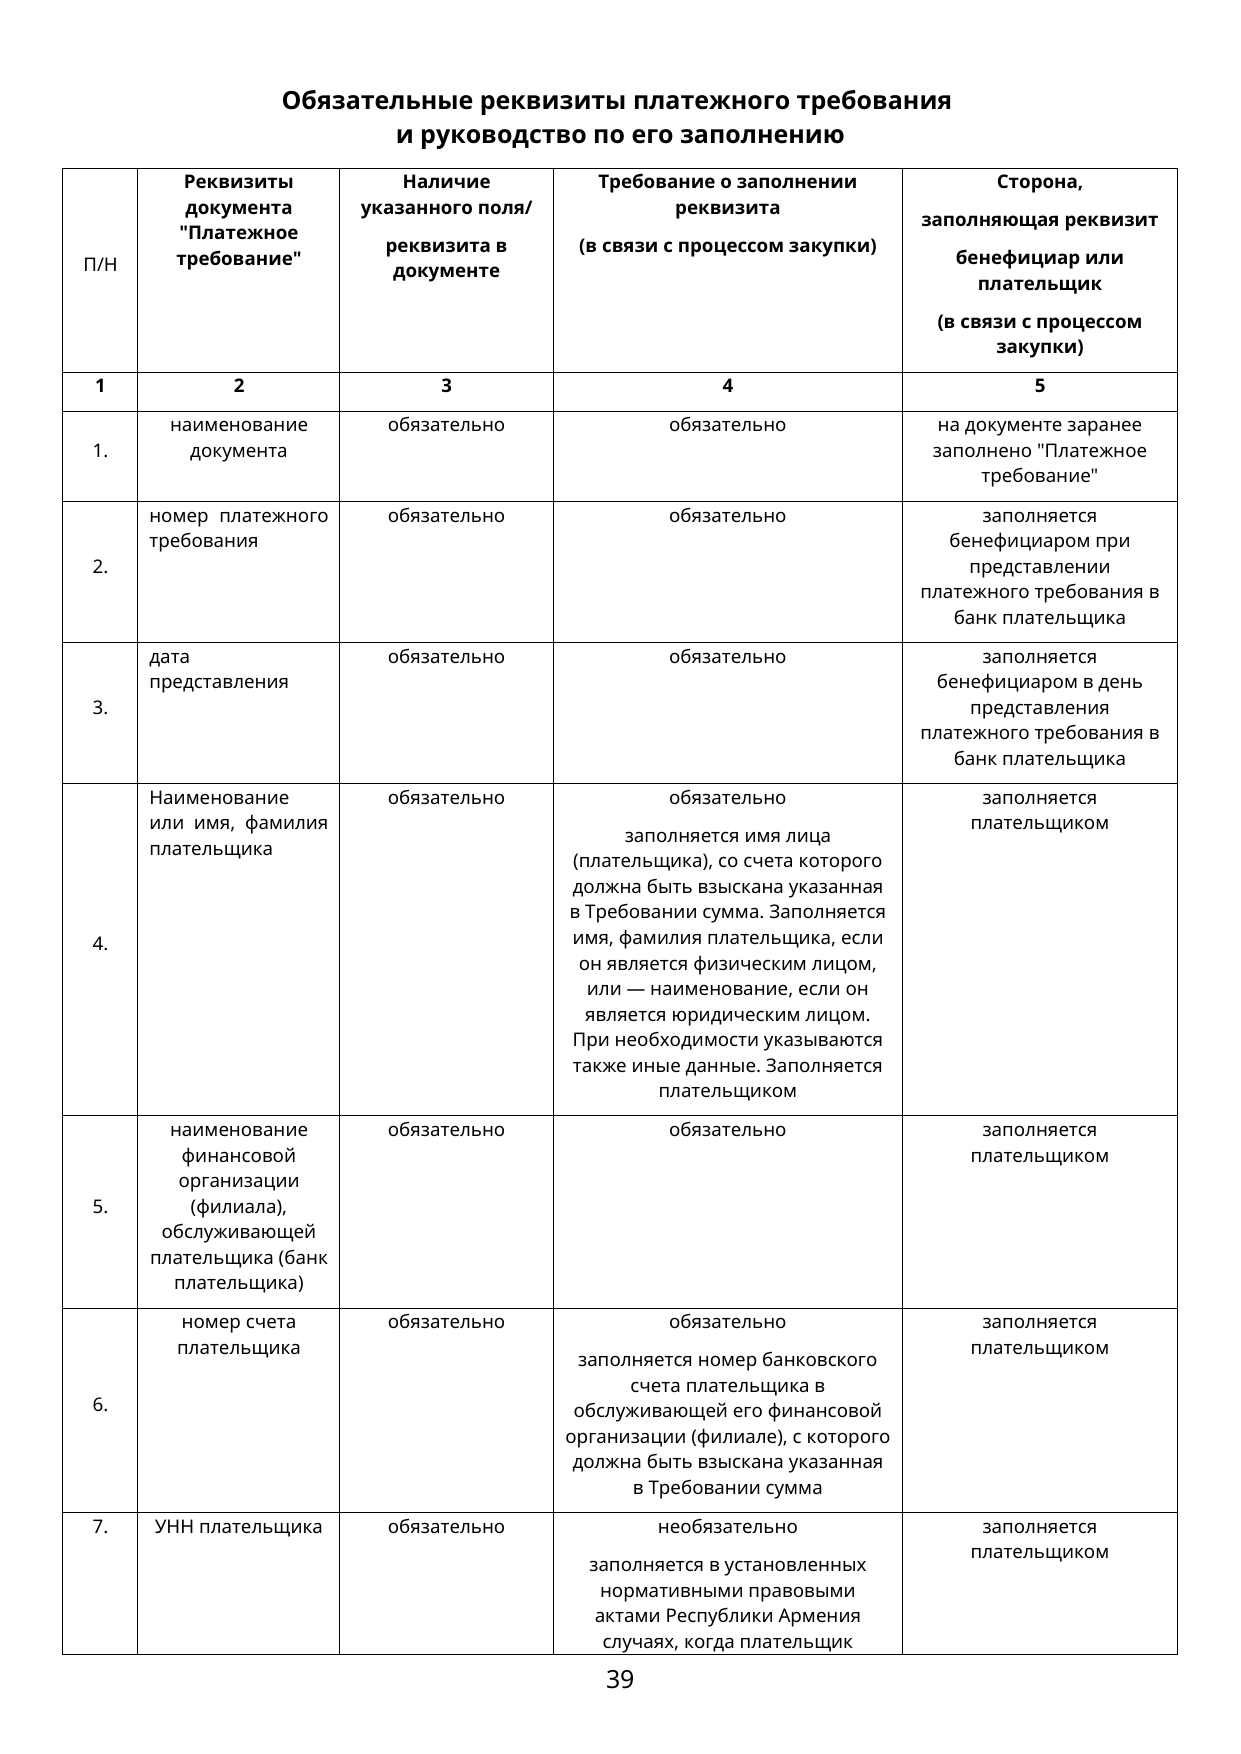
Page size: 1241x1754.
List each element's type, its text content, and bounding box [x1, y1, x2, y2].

table_cell дата представления [138, 643, 339, 783]
table_cell заполняется бенефициаром в день представления платежного требования в банк плательщика [903, 643, 1177, 783]
table_cell обязательно [340, 502, 553, 642]
table_cell обязательно [340, 1309, 553, 1512]
table_cell на документе заранее заполнено "Платежное требование" [903, 412, 1177, 501]
table_cell заполняется плательщиком [903, 1116, 1177, 1308]
table_cell обязательно [340, 1513, 553, 1653]
table_cell наименование документа [138, 412, 339, 501]
table_cell обязательно [554, 643, 902, 783]
table_cell 4 [554, 373, 902, 411]
table_cell 5. [63, 1116, 137, 1308]
table_cell обязательно [340, 412, 553, 501]
table_cell 2 [138, 373, 339, 411]
table_cell 1 [63, 373, 137, 411]
table_cell Наименование или имя, фамилия плательщика [138, 784, 339, 1115]
table_cell номер платежного требования [138, 502, 339, 642]
table_header Требование о заполнении реквизита (в связи с процессом закупки) [554, 169, 902, 372]
table_header Сторона, заполняющая реквизит бенефициар или плательщик (в связи с процессом закупки) [903, 169, 1177, 372]
table_cell заполняется плательщиком [903, 1309, 1177, 1512]
table_cell обязательно заполняется номер банковского счета плательщика в обслуживающей его финансовой организации (филиале), с которого должна быть взыскана указанная в Требовании сумма [554, 1309, 902, 1512]
table_cell обязательно [340, 1116, 553, 1308]
table_cell наименование финансовой организации (филиала), обслуживающей плательщика (банк плательщика) [138, 1116, 339, 1308]
table_header Наличие указанного поля/ реквизита в документе [340, 169, 553, 372]
table_cell заполняется бенефициаром при представлении платежного требования в банк плательщика [903, 502, 1177, 642]
table_cell заполняется плательщиком [903, 784, 1177, 1115]
table_cell обязательно [554, 502, 902, 642]
table_cell обязательно [554, 412, 902, 501]
table_cell обязательно [340, 784, 553, 1115]
table_cell 7. [63, 1513, 137, 1653]
table_cell обязательно [340, 643, 553, 783]
table_cell 4. [63, 784, 137, 1115]
text Обязательные реквизиты платежного требования и руководство по его заполнению [118, 83, 1122, 151]
table_header П/Н [63, 169, 137, 372]
table_cell заполняется плательщиком [903, 1513, 1177, 1653]
table_cell 3 [340, 373, 553, 411]
table_header Реквизиты документа "Платежное требование" [138, 169, 339, 372]
table_cell 2. [63, 502, 137, 642]
table_cell УНН плательщика [138, 1513, 339, 1653]
table_cell обязательно [554, 1116, 902, 1308]
table_cell 3. [63, 643, 137, 783]
table_cell 6. [63, 1309, 137, 1512]
table_cell номер счета плательщика [138, 1309, 339, 1512]
table_cell 5 [903, 373, 1177, 411]
table_cell 1. [63, 412, 137, 501]
table_cell обязательно заполняется имя лица (плательщика), со счета которого должна быть взыскана указанная в Требовании сумма. Заполняется имя, фамилия плательщика, если он является физическим лицом, или — наименование, если он является юридическим лицом. При необходимости указываются также иные данные. Заполняется плательщиком [554, 784, 902, 1115]
